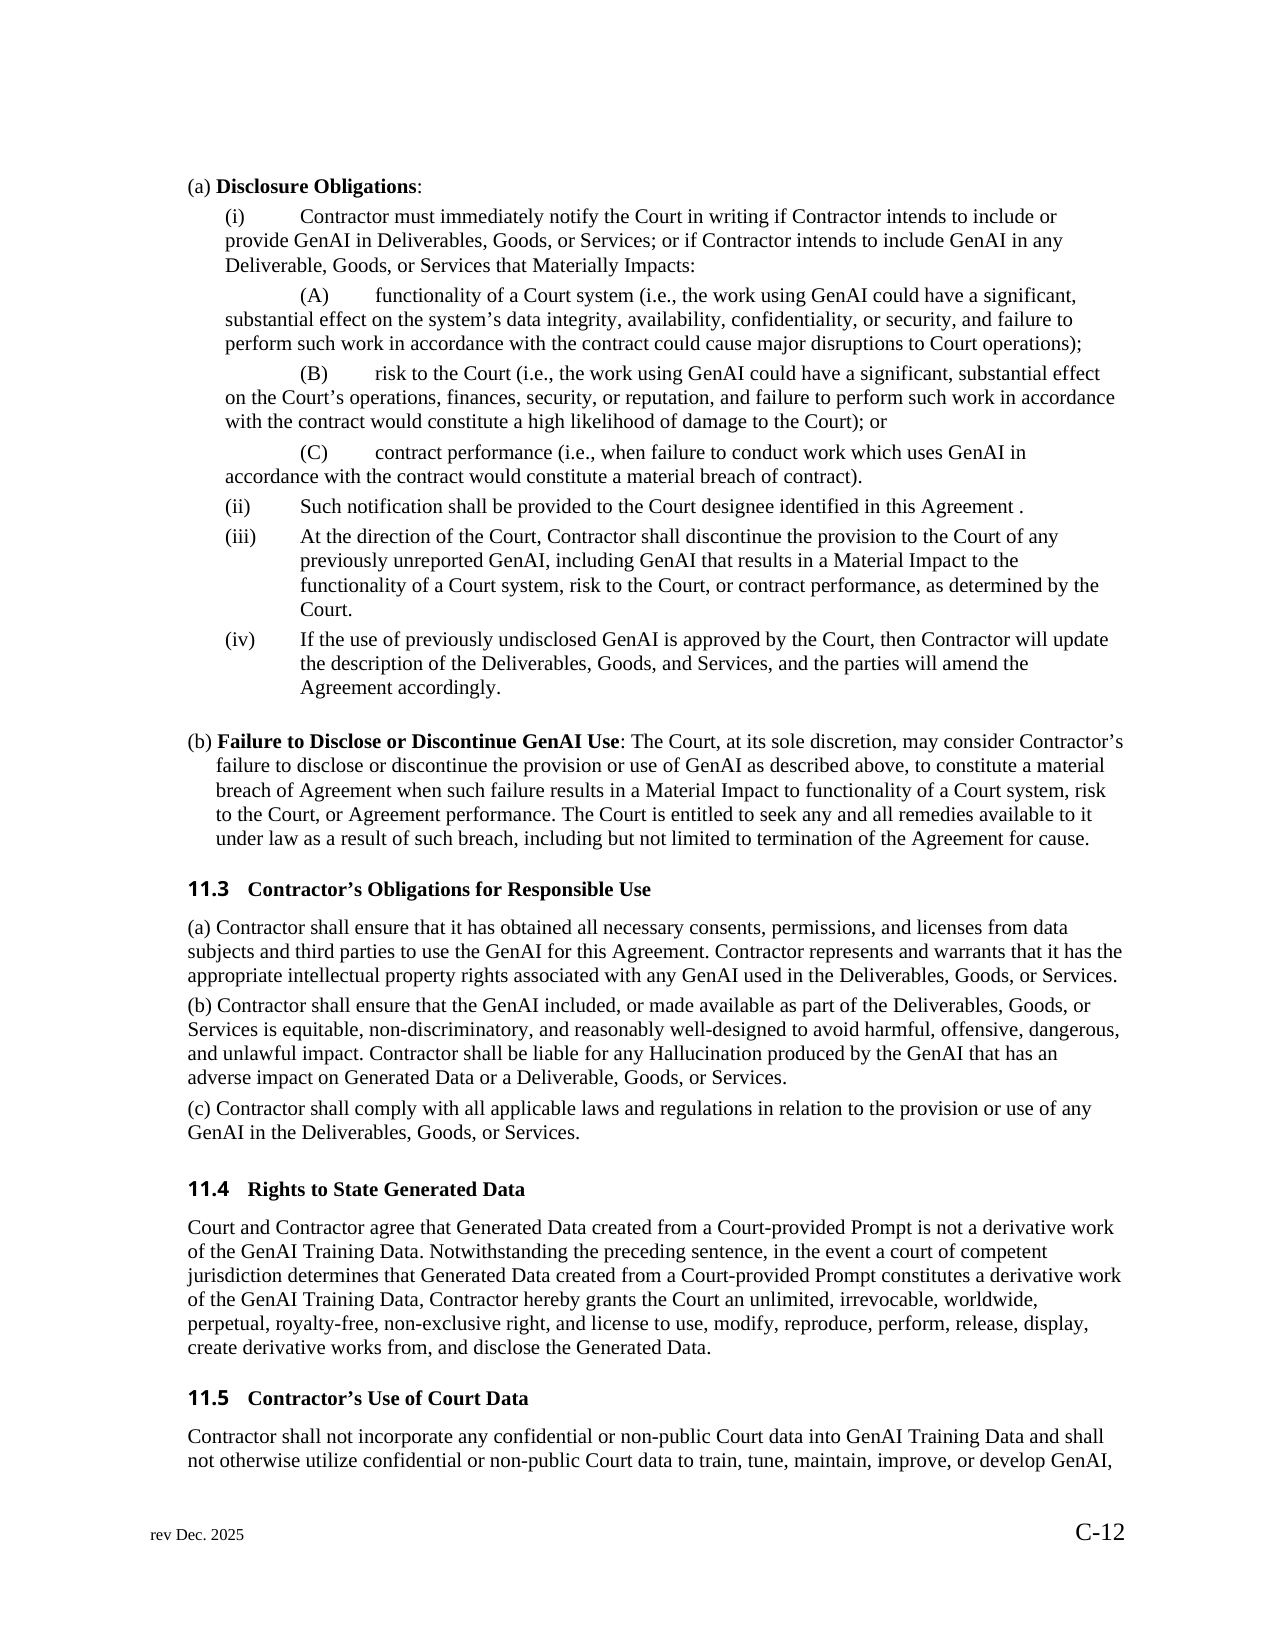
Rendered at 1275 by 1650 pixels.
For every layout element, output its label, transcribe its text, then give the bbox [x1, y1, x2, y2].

text (A) functionality of a Court system (i.e., the work using GenAI could have a significant, substantial effect on the system’s data integrity, availability, confidentiality, or security, and failure to perform such work in accordance with the contract could cause major disruptions to Court operations); [225, 283, 1125, 355]
text (C) contract performance (i.e., when failure to conduct work which uses GenAI in accordance with the contract would constitute a material breach of contract). [225, 440, 1125, 488]
text (a) Disclosure Obligations: [150, 174, 1125, 198]
text (b) Contractor shall ensure that the GenAI included, or made available as part of the Deliverables, Goods, or Services is equitable, non-discriminatory, and reasonably well-designed to avoid harmful, offensive, dangerous, and unlawful impact. Contractor shall be liable for any Hallucination produced by the GenAI that has an adverse impact on Generated Data or a Deliverable, Goods, or Services. [187, 993, 1125, 1089]
text (iii) At the direction of the Court, Contractor shall discontinue the provision to the Court of any previously unreported GenAI, including GenAI that results in a Material Impact to the functionality of a Court system, risk to the Court, or contract performance, as determined by the Court. [225, 524, 1125, 621]
list Contractor’s Use of Court Data [187, 1383, 1125, 1412]
text (a) Contractor shall ensure that it has obtained all necessary consents, permissions, and licenses from data subjects and third parties to use the GenAI for this Agreement. Contractor represents and warrants that it has the appropriate intellectual property rights associated with any GenAI used in the Deliverables, Goods, or Services. [187, 915, 1125, 987]
text (iv) If the use of previously undisclosed GenAI is approved by the Court, then Contractor will update the description of the Deliverables, Goods, and Services, and the parties will amend the Agreement accordingly. [225, 627, 1125, 699]
list Contractor’s Obligations for Responsible Use [187, 874, 1125, 902]
text (i) Contractor must immediately notify the Court in writing if Contractor intends to include or provide GenAI in Deliverables, Goods, or Services; or if Contractor intends to include GenAI in any Deliverable, Goods, or Services that Materially Impacts: [225, 204, 1125, 277]
list Rights to State Generated Data [187, 1174, 1125, 1202]
text (ii) Such notification shall be provided to the Court designee identified in this Agreement . [150, 494, 1125, 518]
text Court and Contractor agree that Generated Data created from a Court-provided Prompt is not a derivative work of the GenAI Training Data. Notwithstanding the preceding sentence, in the event a court of competent jurisdiction determines that Generated Data created from a Court-provided Prompt constitutes a derivative work of the GenAI Training Data, Contractor hereby grants the Court an unlimited, irrevocable, worldwide, perpetual, royalty-free, non-exclusive right, and license to use, modify, reproduce, perform, release, display, create derivative works from, and disclose the Generated Data. [187, 1215, 1125, 1359]
text (c) Contractor shall comply with all applicable laws and regulations in relation to the provision or use of any GenAI in the Deliverables, Goods, or Services. [187, 1096, 1125, 1144]
text (b) Failure to Disclose or Discontinue GenAI Use: The Court, at its sole discretion, may consider Contractor’s failure to disclose or discontinue the provision or use of GenAI as described above, to constitute a material breach of Agreement when such failure results in a Material Impact to functionality of a Court system, risk to the Court, or Agreement performance. The Court is entitled to seek any and all remedies available to it under law as a result of such breach, including but not limited to termination of the Agreement for cause. [187, 729, 1125, 850]
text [187, 1424, 1125, 1472]
text (B) risk to the Court (i.e., the work using GenAI could have a significant, substantial effect on the Court’s operations, finances, security, or reputation, and failure to perform such work in accordance with the contract would constitute a high likelihood of damage to the Court); or [225, 361, 1125, 433]
